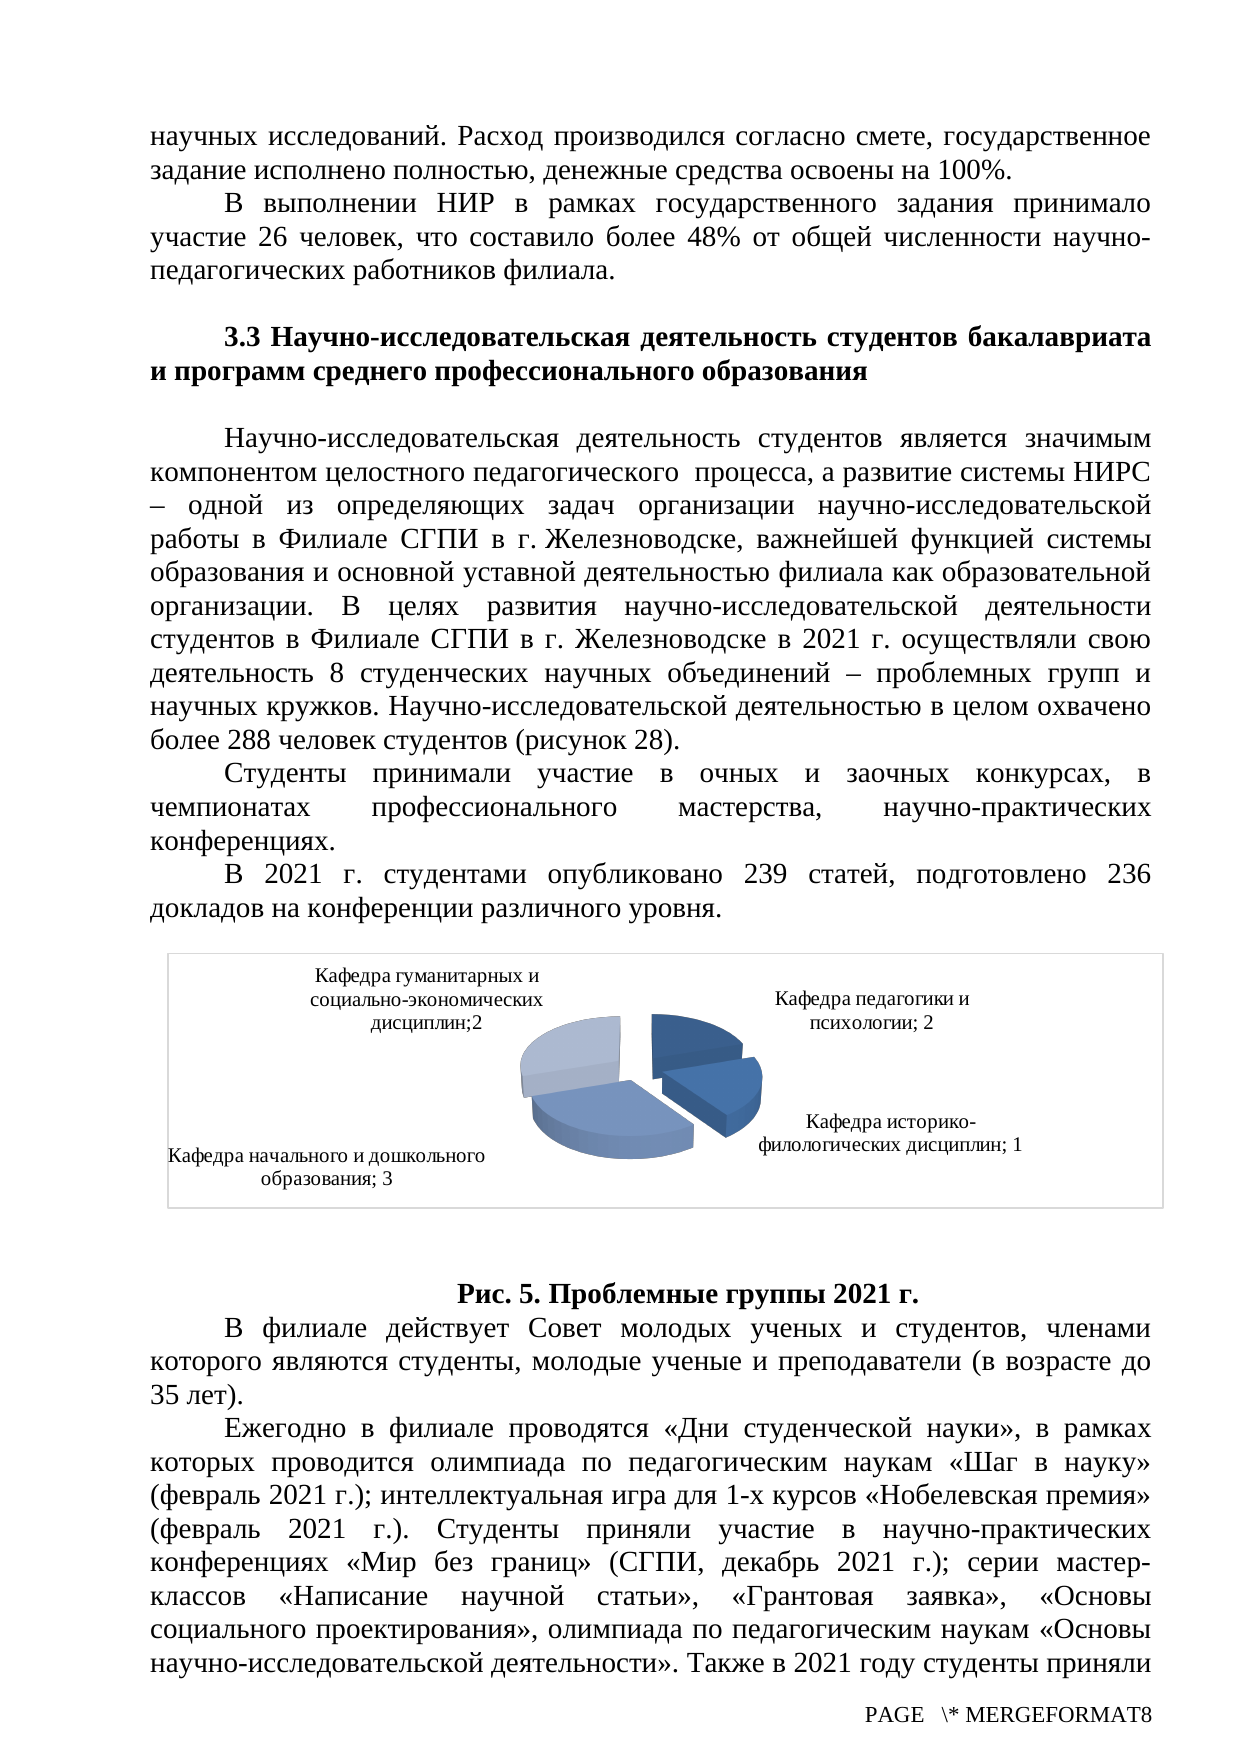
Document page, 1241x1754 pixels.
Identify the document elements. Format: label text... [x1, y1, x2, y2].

text В 2021 г. студентами опубликовано 239 статей, подготовлено 236 докладов на конференции различного уровня. [150, 856, 1152, 923]
text Рис. 5. Проблемные группы 2021 г. [150, 1276, 1152, 1310]
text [150, 1410, 1152, 1679]
text Научно-исследовательская деятельность студентов является значимым компонентом целостного педагогического процесса, а развитие системы НИРС – одной из определяющих задач организации научно-исследовательской работы в Филиале СГПИ в г. Железноводске, важнейшей функцией системы образования и основной уставной деятельностью филиала как образовательной организации. В целях развития научно-исследовательской деятельности студентов в Филиале СГПИ в г. Железноводске в 2021 г. осуществляли свою деятельность 8 студенческих научных объединений – проблемных групп и научных кружков. Научно-исследовательской деятельностью в целом охвачено более 288 человек студентов (рисунок 28). [150, 420, 1152, 756]
text Студенты принимали участие в очных и заочных конкурсах, в чемпионатах профессионального мастерства, научно-практических конференциях. [150, 756, 1152, 856]
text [150, 118, 1152, 185]
text В филиале действует Совет молодых ученых и студентов, членами которого являются студенты, молодые ученые и преподаватели (в возрасте до 35 лет). [150, 1310, 1152, 1410]
text В выполнении НИР в рамках государственного задания принимало участие 26 человек, что составило более 48% от общей численности научно-педагогических работников филиала. [150, 185, 1152, 286]
text 3.3 Научно-исследовательская деятельность студентов бакалавриата и программ среднего профессионального образования [150, 319, 1152, 387]
